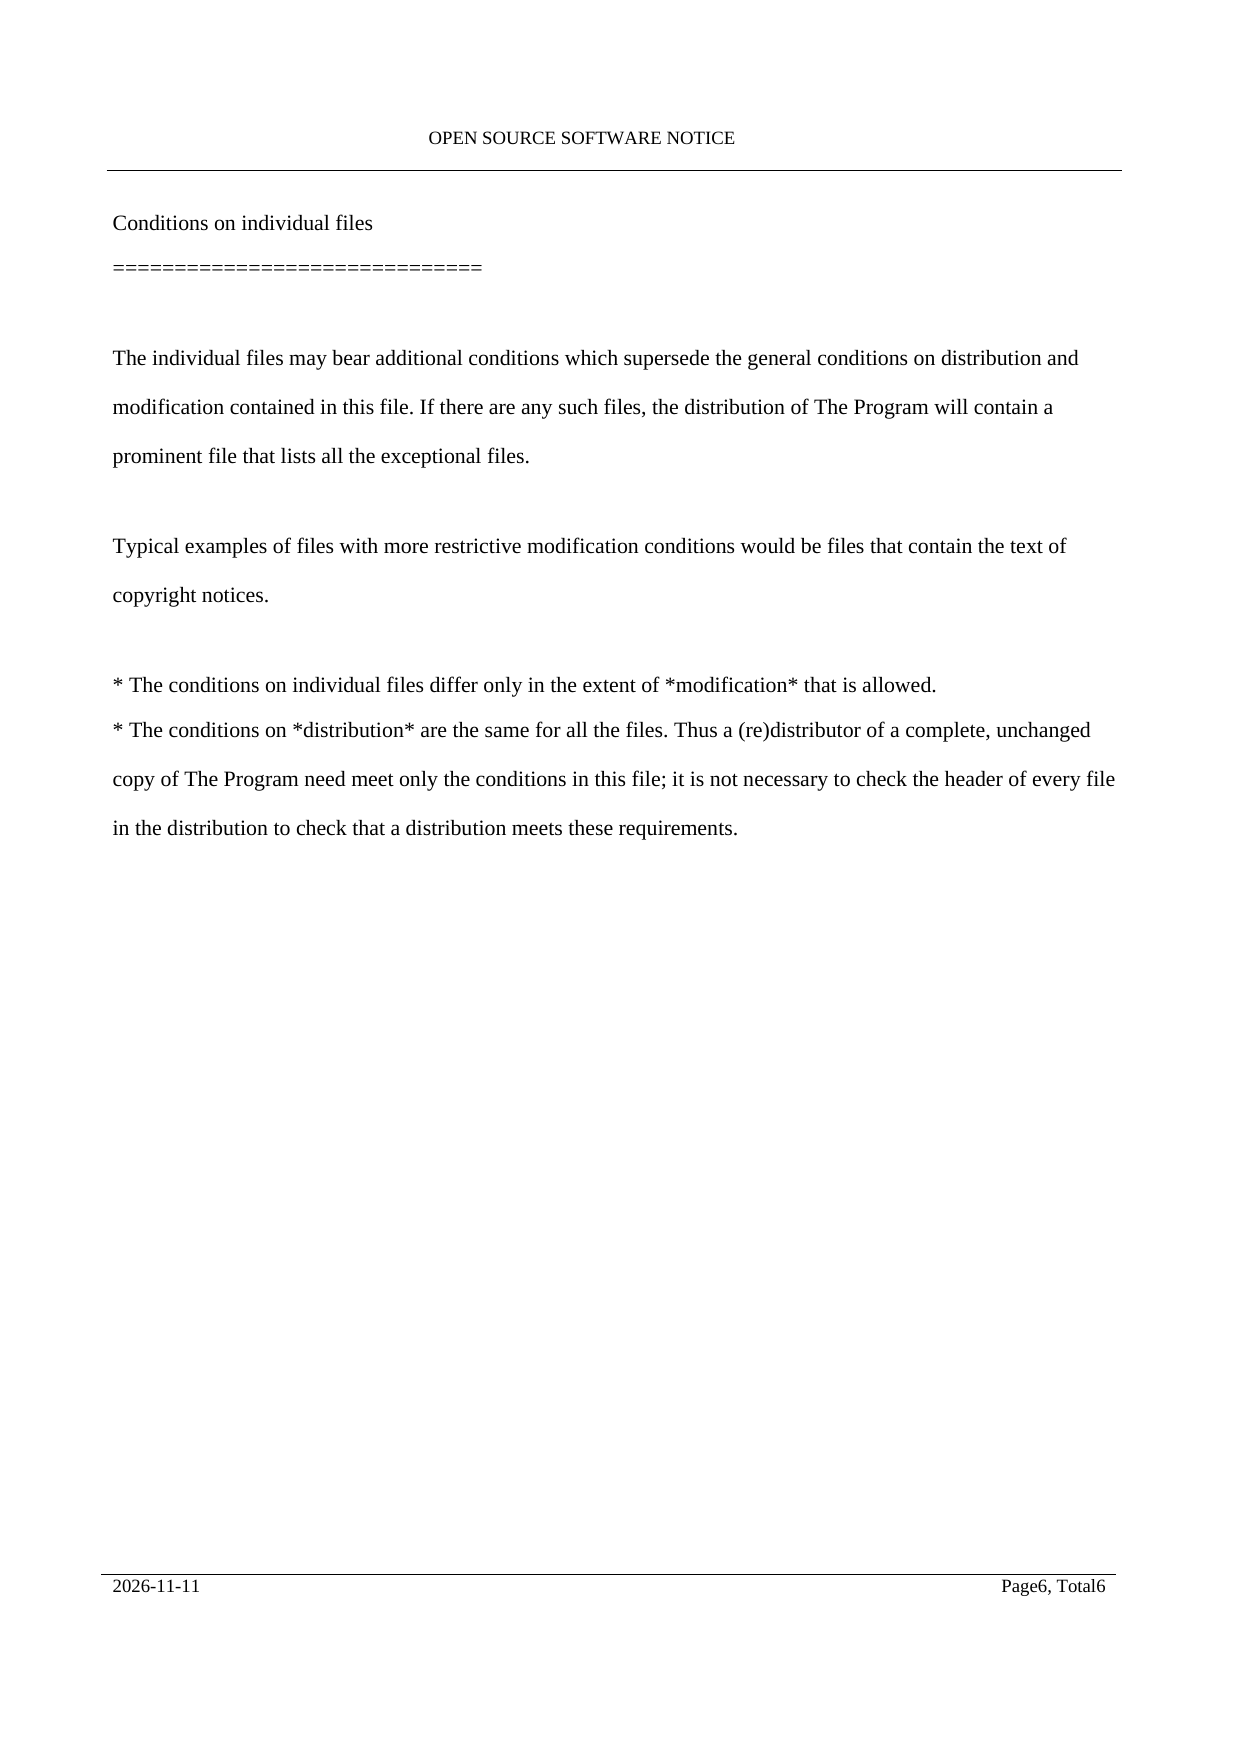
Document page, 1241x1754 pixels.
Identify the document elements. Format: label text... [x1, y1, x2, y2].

text The individual files may bear additional conditions which supersede the general conditions on distribution and modification contained in this file. If there are any such files, the distribution of The Program will contain a prominent file that lists all the exceptional files. [112, 342, 1128, 472]
text ============================== [112, 251, 1128, 284]
text * The conditions on individual files differ only in the extent of *modification* that is allowed. [112, 668, 1128, 701]
text * The conditions on *distribution* are the same for all the files. Thus a (re)distributor of a complete, unchanged copy of The Program need meet only the conditions in this file; it is not necessary to check the header of every file in the distribution to check that a distribution meets these requirements. [112, 713, 1128, 843]
text Conditions on individual files [112, 206, 1128, 239]
text Typical examples of files with more restrictive modification conditions would be files that contain the text of copyright notices. [112, 529, 1128, 611]
